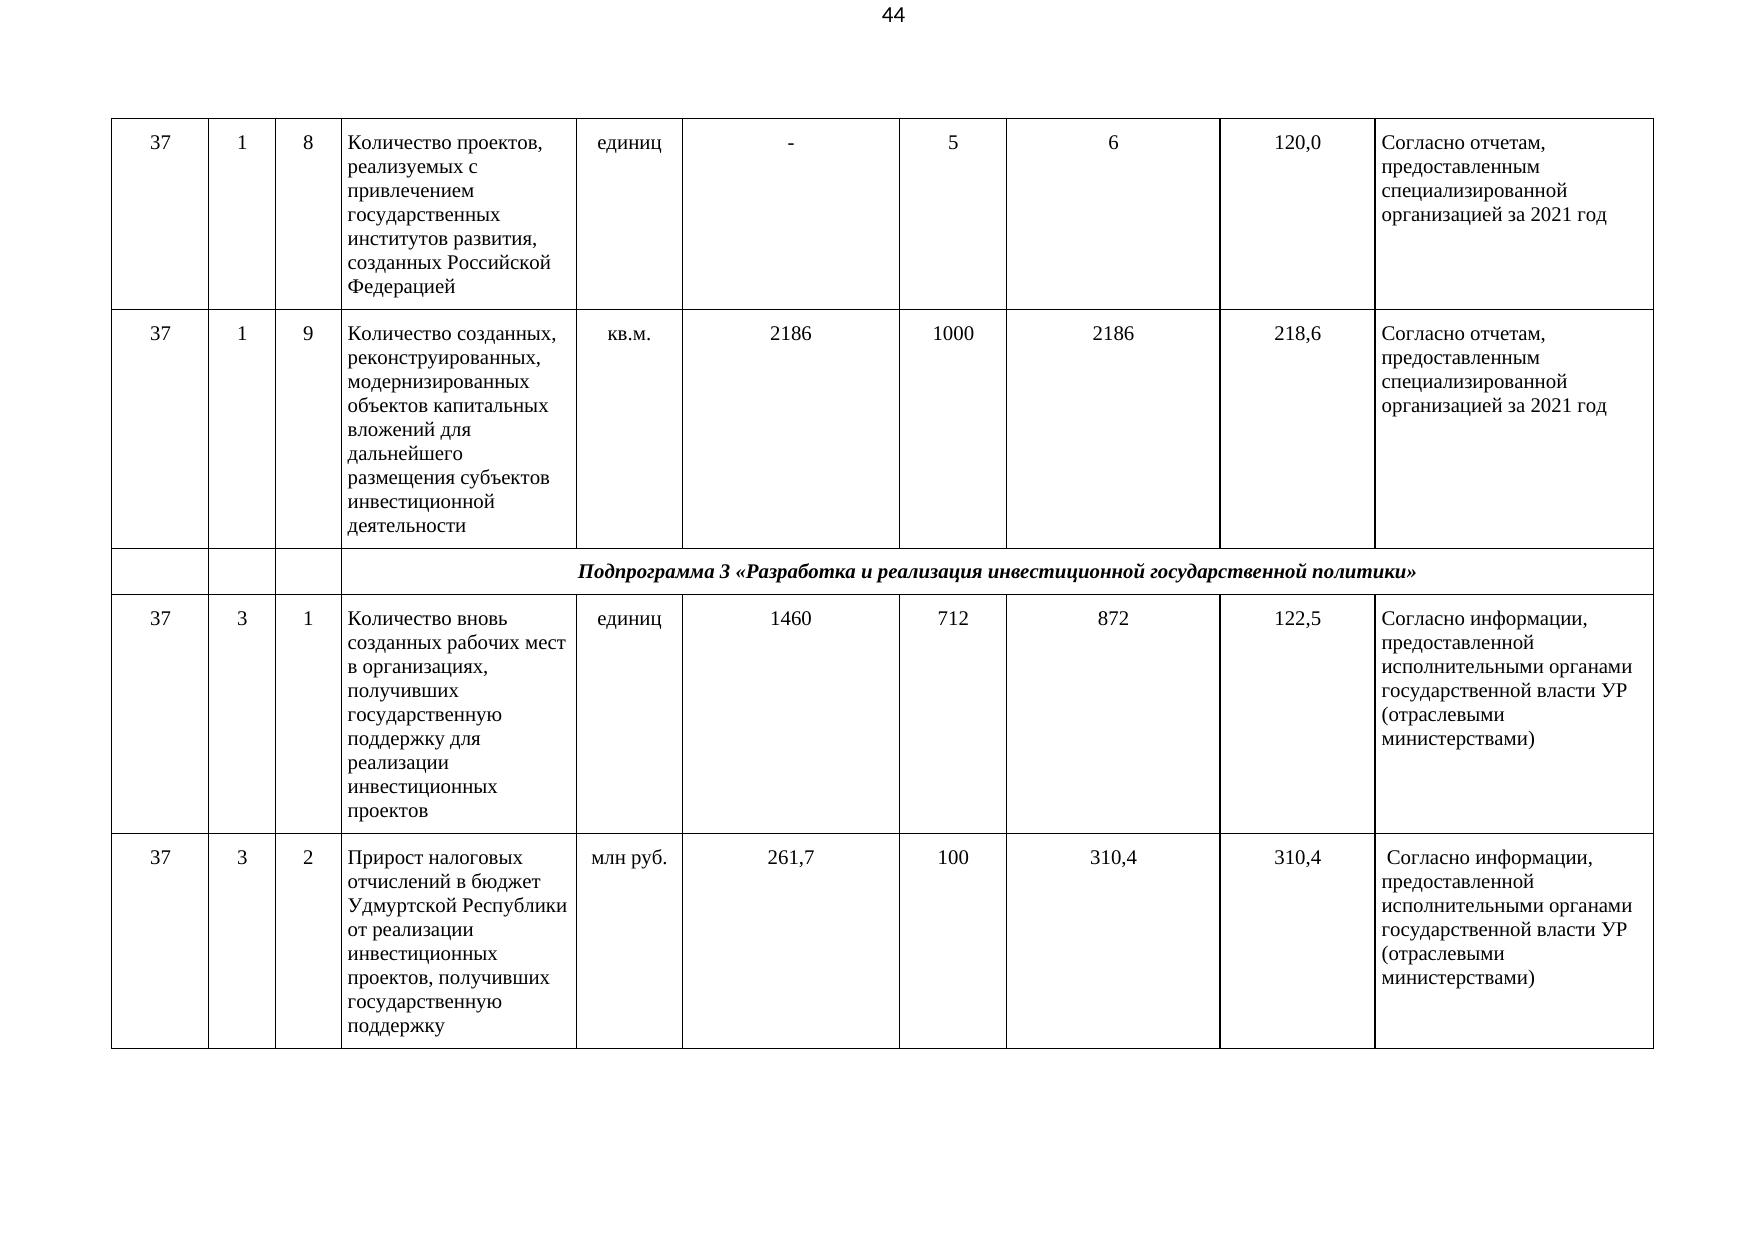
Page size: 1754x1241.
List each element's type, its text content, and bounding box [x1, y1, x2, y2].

table_cell 872 [1007, 595, 1219, 833]
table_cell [1376, 119, 1653, 309]
table_cell единиц [577, 119, 682, 309]
table_cell 218,6 [1221, 310, 1374, 548]
table_cell [276, 549, 341, 594]
table_cell млн руб. [577, 834, 682, 1048]
table_cell кв.м. [577, 310, 682, 548]
table_cell Согласно информации, предоставленной исполнительными органами государственной власти УР (отраслевыми министерствами) [1376, 834, 1653, 1048]
table_cell [209, 549, 275, 594]
table_cell единиц [577, 595, 682, 833]
table_cell 3 [209, 595, 275, 833]
table_cell 37 [112, 834, 208, 1048]
table_cell 37 [112, 119, 208, 309]
table_cell Согласно информации, предоставленной исполнительными органами государственной власти УР (отраслевыми министерствами) [1376, 595, 1653, 833]
table_cell 2 [276, 834, 341, 1048]
table_cell Количество вновь созданных рабочих мест в организациях, получивших государственную поддержку для реализации инвестиционных проектов [342, 595, 576, 833]
table_cell Количество проектов, реализуемых с привлечением государственных институтов развития, созданных Российской Федерацией [342, 119, 576, 309]
table_cell 712 [900, 595, 1006, 833]
table_cell 100 [900, 834, 1006, 1048]
table_cell - [683, 119, 899, 309]
table_cell Количество созданных, реконструированных, модернизированных объектов капитальных вложений для дальнейшего размещения субъектов инвестиционной деятельности [342, 310, 576, 548]
table_cell 122,5 [1221, 595, 1374, 833]
table_cell 120,0 [1221, 119, 1374, 309]
table_cell 261,7 [683, 834, 899, 1048]
table_cell 1000 [900, 310, 1006, 548]
table_cell Подпрограмма 3 «Разработка и реализация инвестиционной государственной политики» [342, 549, 1653, 594]
table_cell 1 [209, 310, 275, 548]
table_cell 37 [112, 595, 208, 833]
table_cell 3 [209, 834, 275, 1048]
table_cell Прирост налоговых отчислений в бюджет Удмуртской Республики от реализации инвестиционных проектов, получивших государственную поддержку [342, 834, 576, 1048]
table_cell 6 [1007, 119, 1219, 309]
table_cell 8 [276, 119, 341, 309]
table_cell 9 [276, 310, 341, 548]
table_cell 5 [900, 119, 1006, 309]
table_cell 37 [112, 310, 208, 548]
table_cell 2186 [683, 310, 899, 548]
table_cell 1 [276, 595, 341, 833]
table_cell 310,4 [1221, 834, 1374, 1048]
table_cell 2186 [1007, 310, 1219, 548]
table_cell 1 [209, 119, 275, 309]
table_cell 310,4 [1007, 834, 1219, 1048]
table_cell [112, 549, 208, 594]
table_cell Согласно отчетам, предоставленным специализированной организацией за 2021 год [1376, 310, 1653, 548]
table_cell 1460 [683, 595, 899, 833]
